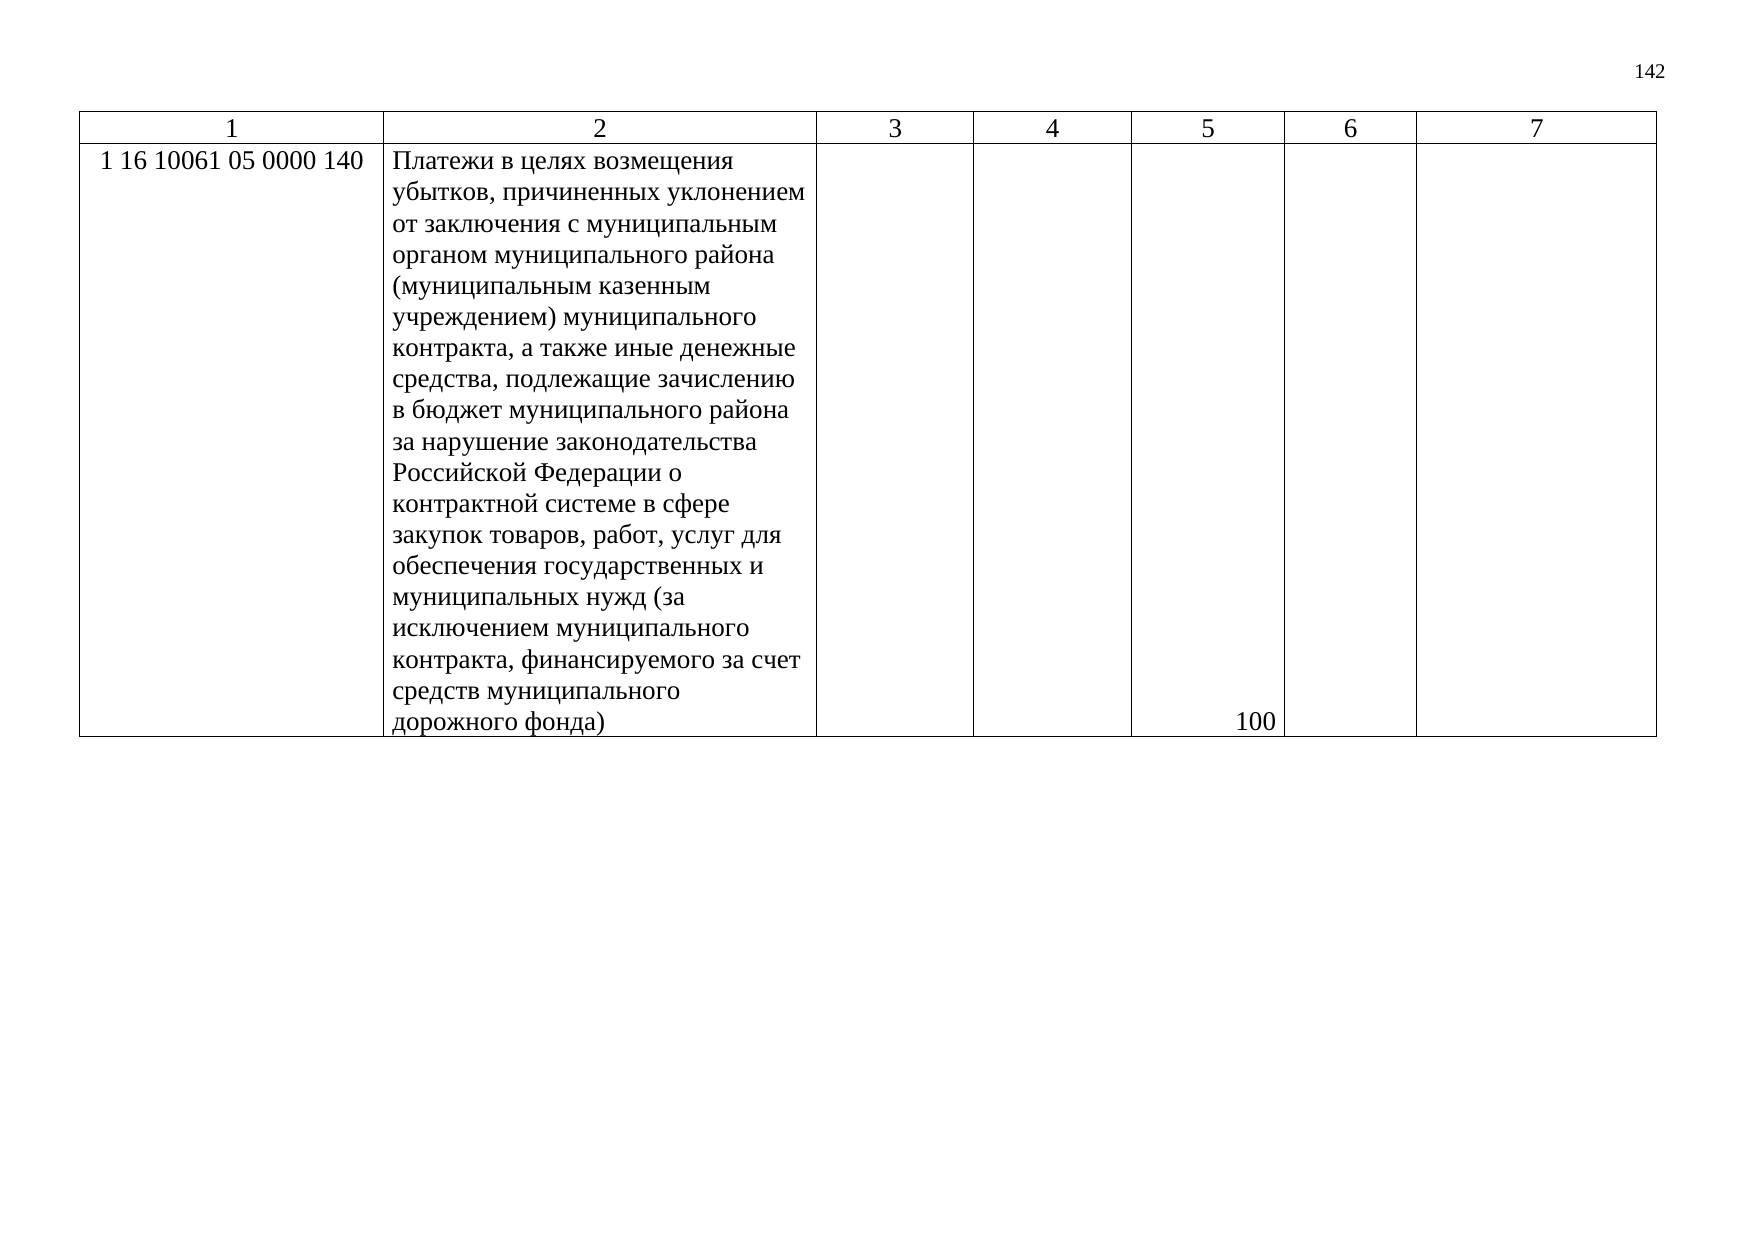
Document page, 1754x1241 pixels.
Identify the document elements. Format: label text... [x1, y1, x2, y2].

table_header 7 [1417, 112, 1656, 143]
table_cell [817, 144, 973, 736]
table_header 5 [1132, 112, 1284, 143]
table_header 3 [817, 112, 973, 143]
table_header 6 [1285, 112, 1416, 143]
table_cell [1417, 144, 1656, 736]
table_cell [1285, 144, 1416, 736]
table_cell [974, 144, 1131, 736]
table_header 1 [80, 112, 383, 143]
table_header 2 [384, 112, 816, 143]
table_cell 1 16 10061 05 0000 140 [80, 144, 383, 736]
table_header 4 [974, 112, 1131, 143]
table_cell 100 [1132, 144, 1284, 736]
table_cell Платежи в целях возмещения убытков, причиненных уклонением от заключения с муниципальным органом муниципального района (муниципальным казенным учреждением) муниципального контракта, а также иные денежные средства, подлежащие зачислению в бюджет муниципального района за нарушение законодательства Российской Федерации о контрактной системе в сфере закупок товаров, работ, услуг для обеспечения государственных и муниципальных нужд (за исключением муниципального контракта, финансируемого за счет средств муниципального дорожного фонда) [384, 144, 816, 736]
